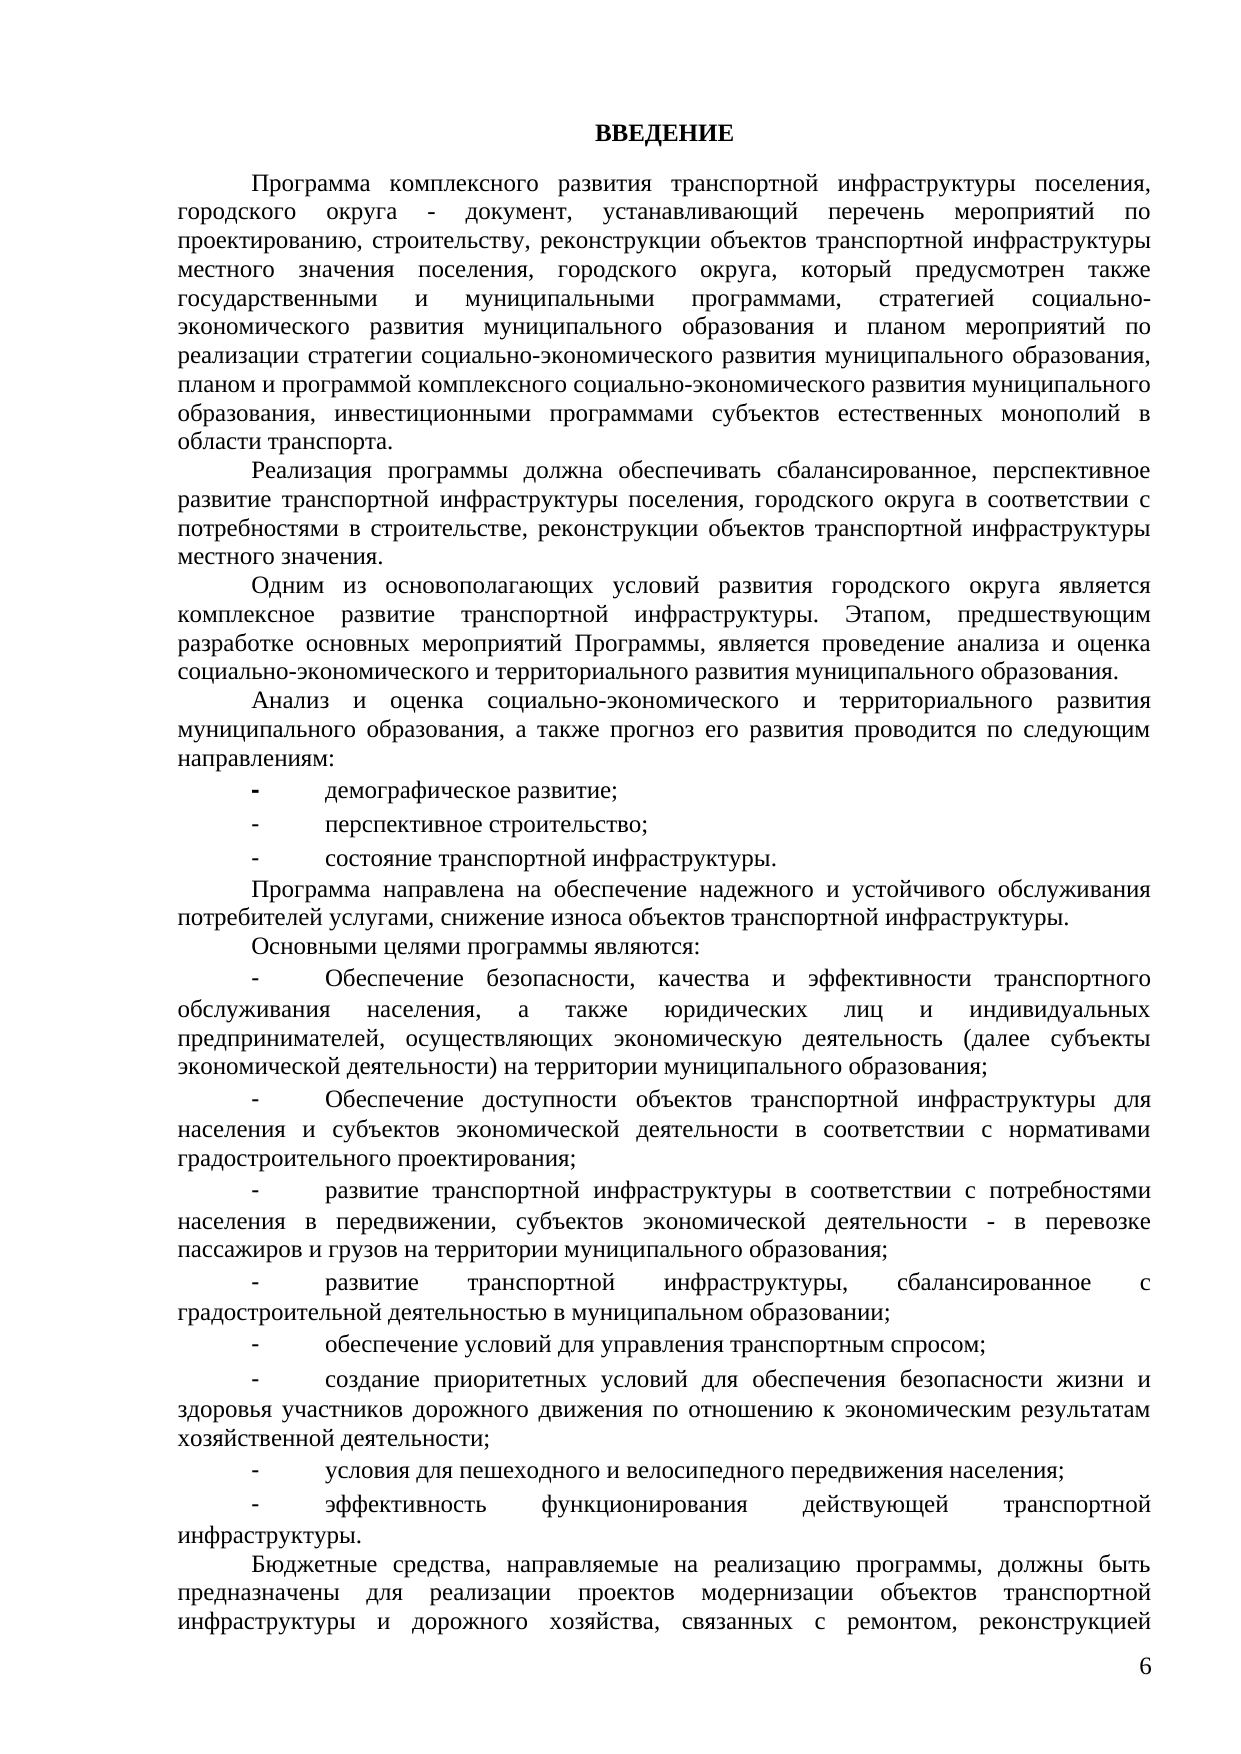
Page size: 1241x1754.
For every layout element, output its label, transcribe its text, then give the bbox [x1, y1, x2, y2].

text Обеспечение доступности объектов транспортной инфраструктуры для населения и субъектов экономической деятельности в соответствии с нормативами градостроительного проектирования; [177, 1080, 1152, 1172]
text Обеспечение безопасности, качества и эффективности транспортного обслуживания населения, а также юридических лиц и индивидуальных предпринимателей, осуществляющих экономическую деятельность (далее субъекты экономической деятельности) на территории муниципального образования; [177, 960, 1152, 1080]
text эффективность функционирования действующей транспортной инфраструктуры. [177, 1486, 1152, 1549]
text создание приоритетных условий для обеспечения безопасности жизни и здоровья участников дорожного движения по отношению к экономическим результатам хозяйственной деятельности; [177, 1360, 1152, 1452]
text развитие транспортной инфраструктуры в соответствии с потребностями населения в передвижении, субъектов экономической деятельности - в перевозке пассажиров и грузов на территории муниципального образования; [177, 1172, 1152, 1263]
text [177, 1549, 1152, 1635]
text Программа направлена на обеспечение надежного и устойчивого обслуживания потребителей услугами, снижение износа объектов транспортной инфраструктуры. [177, 874, 1152, 931]
text обеспечение условий для управления транспортным спросом; [177, 1326, 1152, 1360]
text Основными целями программы являются: [177, 931, 1152, 960]
text Программа комплексного развития транспортной инфраструктуры поселения, городского округа - документ, устанавливающий перечень мероприятий по проектированию, строительству, реконструкции объектов транспортной инфраструктуры местного значения поселения, городского округа, который предусмотрен также государственными и муниципальными программами, стратегией социально-экономического развития муниципального образования и планом мероприятий по реализации стратегии социально-экономического развития муниципального образования, планом и программой комплексного социально-экономического развития муниципального образования, инвестиционными программами субъектов естественных монополий в области транспорта. [177, 168, 1152, 455]
text условия для пешеходного и велосипедного передвижения населения; [177, 1452, 1152, 1486]
subtitle ВВЕДЕНИЕ [177, 118, 1152, 147]
text перспективное строительство; [177, 806, 1152, 839]
text Анализ и оценка социально-экономического и территориального развития муниципального образования, а также прогноз его развития проводится по следующим направлениям: [177, 685, 1152, 771]
text демографическое развитие; [177, 771, 1152, 806]
text Реализация программы должна обеспечивать сбалансированное, перспективное развитие транспортной инфраструктуры поселения, городского округа в соответствии с потребностями в строительстве, реконструкции объектов транспортной инфраструктуры местного значения. [177, 455, 1152, 570]
text развитие транспортной инфраструктуры, сбалансированное с градостроительной деятельностью в муниципальном образовании; [177, 1263, 1152, 1326]
text Одним из основополагающих условий развития городского округа является комплексное развитие транспортной инфраструктуры. Этапом, предшествующим разработке основных мероприятий Программы, является проведение анализа и оценка социально-экономического и территориального развития муниципального образования. [177, 570, 1152, 685]
text состояние транспортной инфраструктуры. [177, 839, 1152, 874]
